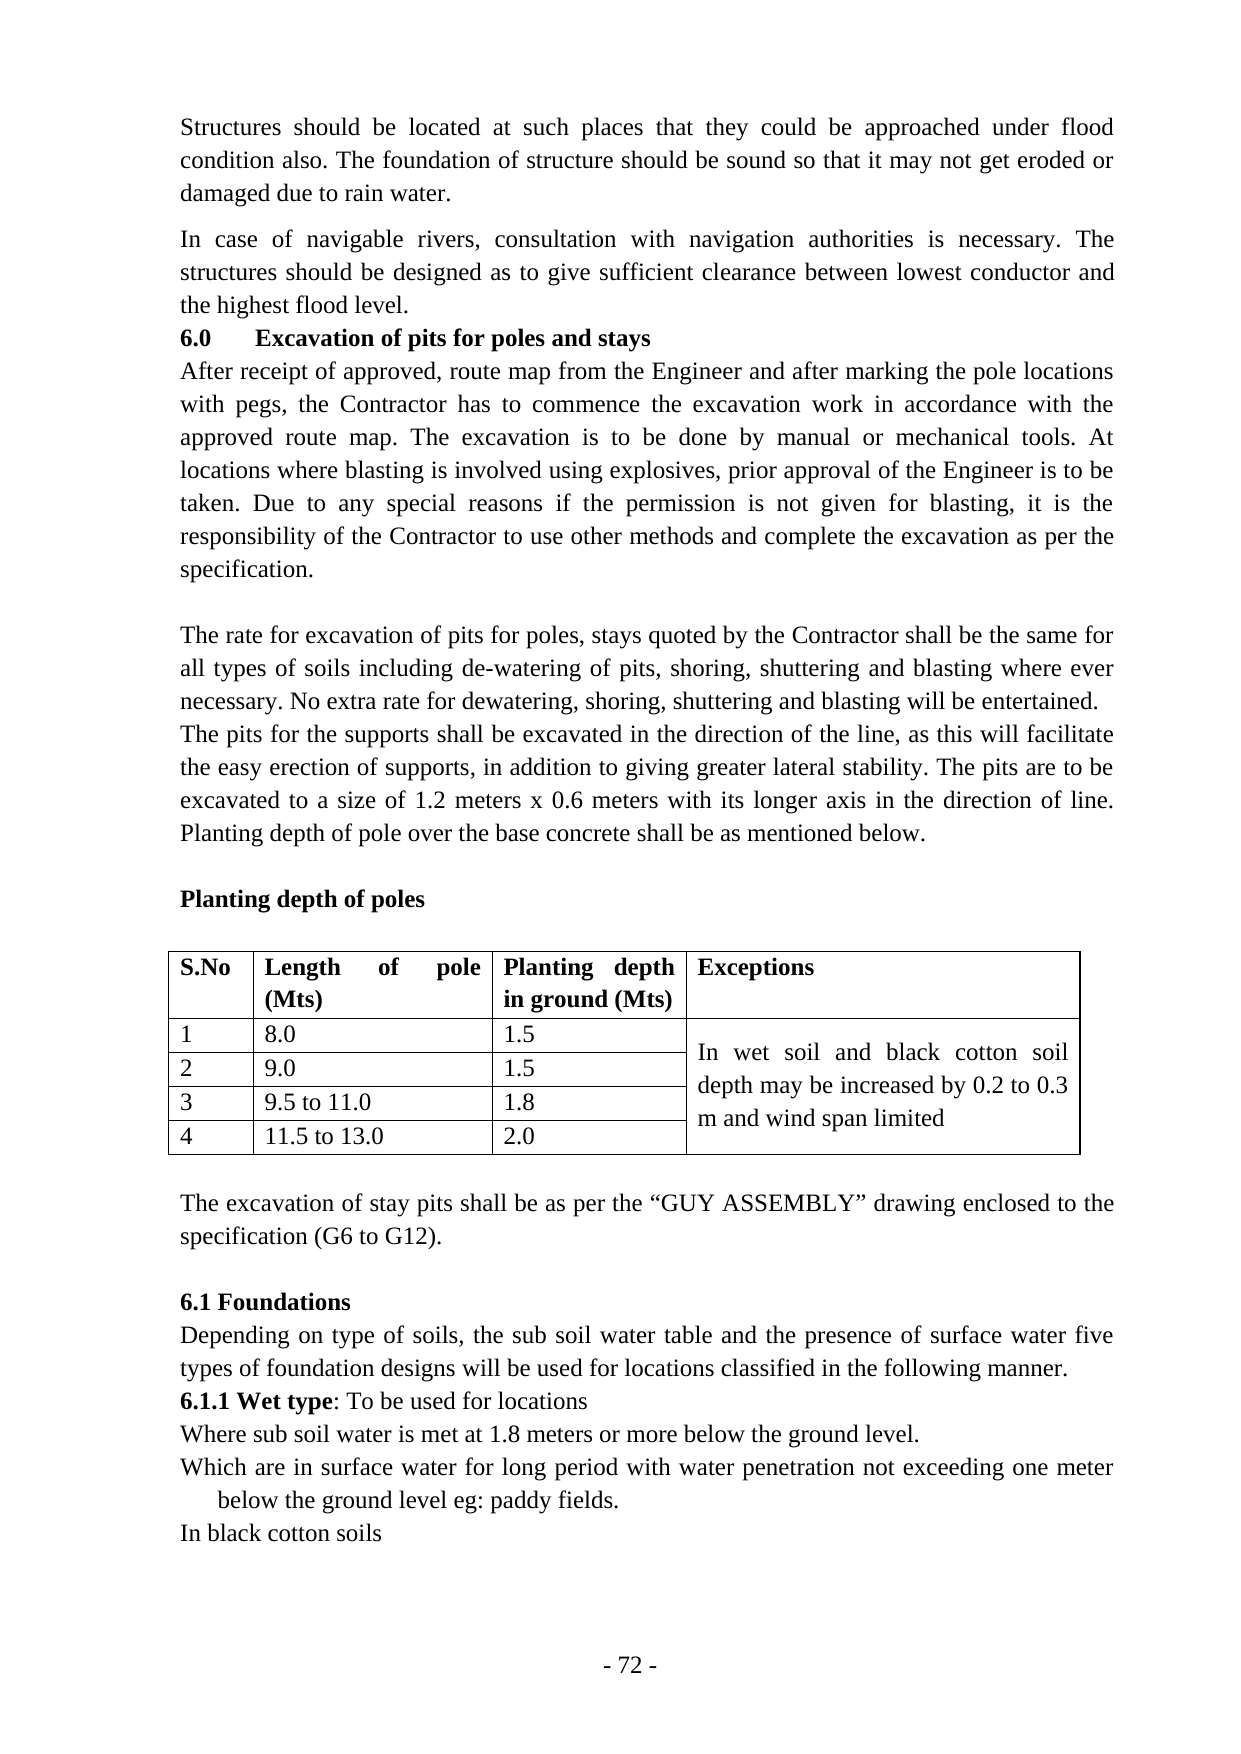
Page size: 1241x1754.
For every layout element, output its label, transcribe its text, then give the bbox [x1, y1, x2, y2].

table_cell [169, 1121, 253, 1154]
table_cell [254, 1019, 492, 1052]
text Structures should be located at such places that they could be approached under flood condition also. The foundation of structure should be sound so that it may not get eroded or damaged due to rain water. [180, 112, 1115, 207]
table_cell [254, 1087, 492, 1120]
text Depending on type of soils, the sub soil water table and the presence of surface water five types of foundation designs will be used for locations classified in the following manner. [180, 1320, 1115, 1382]
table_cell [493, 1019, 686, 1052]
text In case of navigable rivers, consultation with navigation authorities is necessary. The structures should be designed as to give sufficient clearance between lowest conductor and the highest flood level. [180, 224, 1115, 319]
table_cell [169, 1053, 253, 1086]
text The rate for excavation of pits for poles, stays quoted by the Contractor shall be the same for all types of soils including de-watering of pits, shoring, shuttering and blasting where ever necessary. No extra rate for dewatering, shoring, shuttering and blasting will be entertained. [180, 620, 1115, 715]
text 6.1 Foundations [180, 1287, 1115, 1316]
text 6.0 Excavation of pits for poles and stays [180, 323, 1115, 352]
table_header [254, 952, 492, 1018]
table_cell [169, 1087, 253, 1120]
text Where sub soil water is met at 1.8 meters or more below the ground level. [180, 1419, 1115, 1448]
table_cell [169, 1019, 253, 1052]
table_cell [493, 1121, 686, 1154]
text Which are in surface water for long period with water penetration not exceeding one meter below the ground level eg: paddy fields. [180, 1452, 1115, 1514]
text After receipt of approved, route map from the Engineer and after marking the pole locations with pegs, the Contractor has to commence the excavation work in accordance with the approved route map. The excavation is to be done by manual or mechanical tools. At locations where blasting is involved using explosives, prior approval of the Engineer is to be taken. Due to any special reasons if the permission is not given for blasting, it is the responsibility of the Contractor to use other methods and complete the excavation as per the specification. [180, 356, 1115, 583]
text The excavation of stay pits shall be as per the “GUY ASSEMBLY” drawing enclosed to the specification (G6 to G12). [180, 1188, 1115, 1250]
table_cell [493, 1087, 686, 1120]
text Planting depth of poles [180, 884, 1115, 913]
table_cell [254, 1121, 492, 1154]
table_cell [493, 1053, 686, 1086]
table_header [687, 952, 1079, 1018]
text The pits for the supports shall be excavated in the direction of the line, as this will facilitate the easy erection of supports, in addition to giving greater lateral stability. The pits are to be excavated to a size of 1.2 meters x 0.6 meters with its longer axis in the direction of line. Planting depth of pole over the base concrete shall be as mentioned below. [180, 719, 1115, 847]
text In black cotton soils [180, 1518, 1115, 1547]
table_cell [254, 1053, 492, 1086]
text 6.1.1 Wet type: To be used for locations [180, 1386, 1115, 1415]
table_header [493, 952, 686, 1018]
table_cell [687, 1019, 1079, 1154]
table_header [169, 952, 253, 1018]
